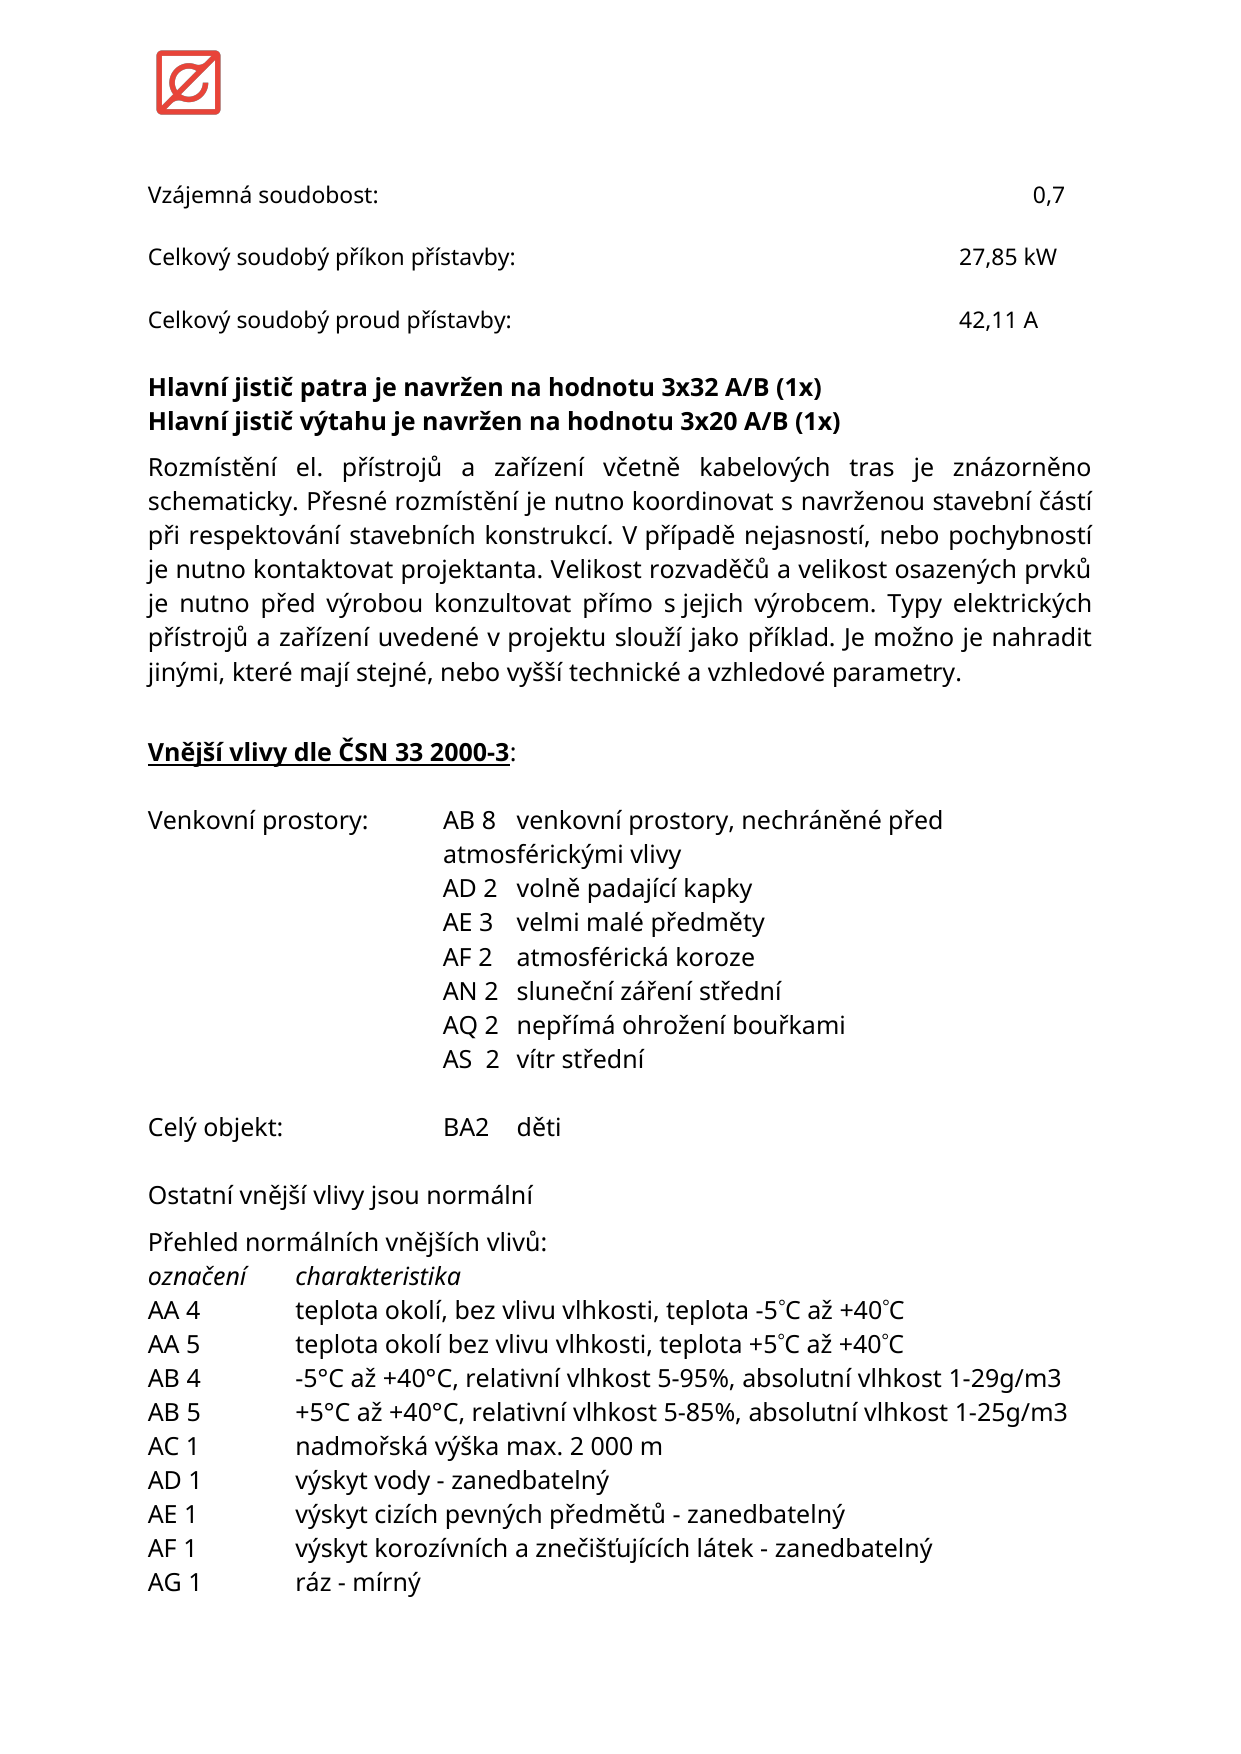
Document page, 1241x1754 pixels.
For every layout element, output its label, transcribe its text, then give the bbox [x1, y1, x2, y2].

text Vzájemná soudobost: 0,7 [148, 179, 1093, 210]
text Venkovní prostory: AB 8 venkovní prostory, nechráněné před atmosférickými vlivy [148, 803, 1093, 871]
text AA 4 teplota okolí, bez vlivu vlhkosti, teplota -5C až +40C AA 5 teplota okolí bez vlivu vlhkosti, teplota +5C až +40C AB 4 až +, relativní vlhkost 5-95%, absolutní vlhkost 1-29g/m3 AB 5 + až +, relativní vlhkost 5-85%, absolutní vlhkost 1-25g/m3 AC 1 nadmořská výška max. [148, 1292, 1093, 1463]
text AE 3 velmi malé předměty AF 2 atmosférická koroze AN 2 sluneční záření střední AQ 2 nepřímá ohrožení bouřkami AS 2 vítr střední [148, 905, 1093, 1075]
text AG 1 ráz - mírný [148, 1565, 1093, 1599]
text Celý objekt: BA2 děti [148, 1109, 1093, 1143]
text AE 1 výskyt cizích pevných předmětů - zanedbatelný [148, 1497, 1093, 1531]
text AD 2 volně padající kapky [369, 871, 1093, 905]
text Hlavní jistič výtahu je navržen na hodnotu 3x20 A/B (1x) [148, 403, 1093, 437]
text Celkový soudobý proud přístavby: 42,11 A [148, 304, 1093, 335]
text Hlavní jistič patra je navržen na hodnotu 3x32 A/B (1x) [148, 369, 1093, 403]
text AF 1 výskyt korozívních a znečišťujících látek - zanedbatelný [148, 1531, 1093, 1565]
text Přehled normálních vnějších vlivů: označení charakteristika [148, 1224, 1093, 1292]
text AD 1 výskyt vody - zanedbatelný [148, 1463, 1093, 1497]
text Celkový soudobý příkon přístavby: 27,85 kW [148, 241, 1093, 273]
text Vnější vlivy dle ČSN 33 2000-3: [148, 735, 1093, 769]
text Rozmístění el. přístrojů a zařízení včetně kabelových tras je znázorněno schematicky. Přesné rozmístění je nutno koordinovat s navrženou stavební částí při respektování stavebních konstrukcí. V případě nejasností, nebo pochybností je nutno kontaktovat projektanta. Velikost rozvaděčů a velikost osazených prvků je nutno před výrobou konzultovat přímo s jejich výrobcem. Typy elektrických přístrojů a zařízení uvedené v projektu slouží jako příklad. Je možno je nahradit jinými, které mají stejné, nebo vyšší technické a vzhledové parametry. [148, 450, 1093, 688]
picture [113, 30, 264, 136]
text Ostatní vnější vlivy jsou normální [148, 1178, 1093, 1212]
